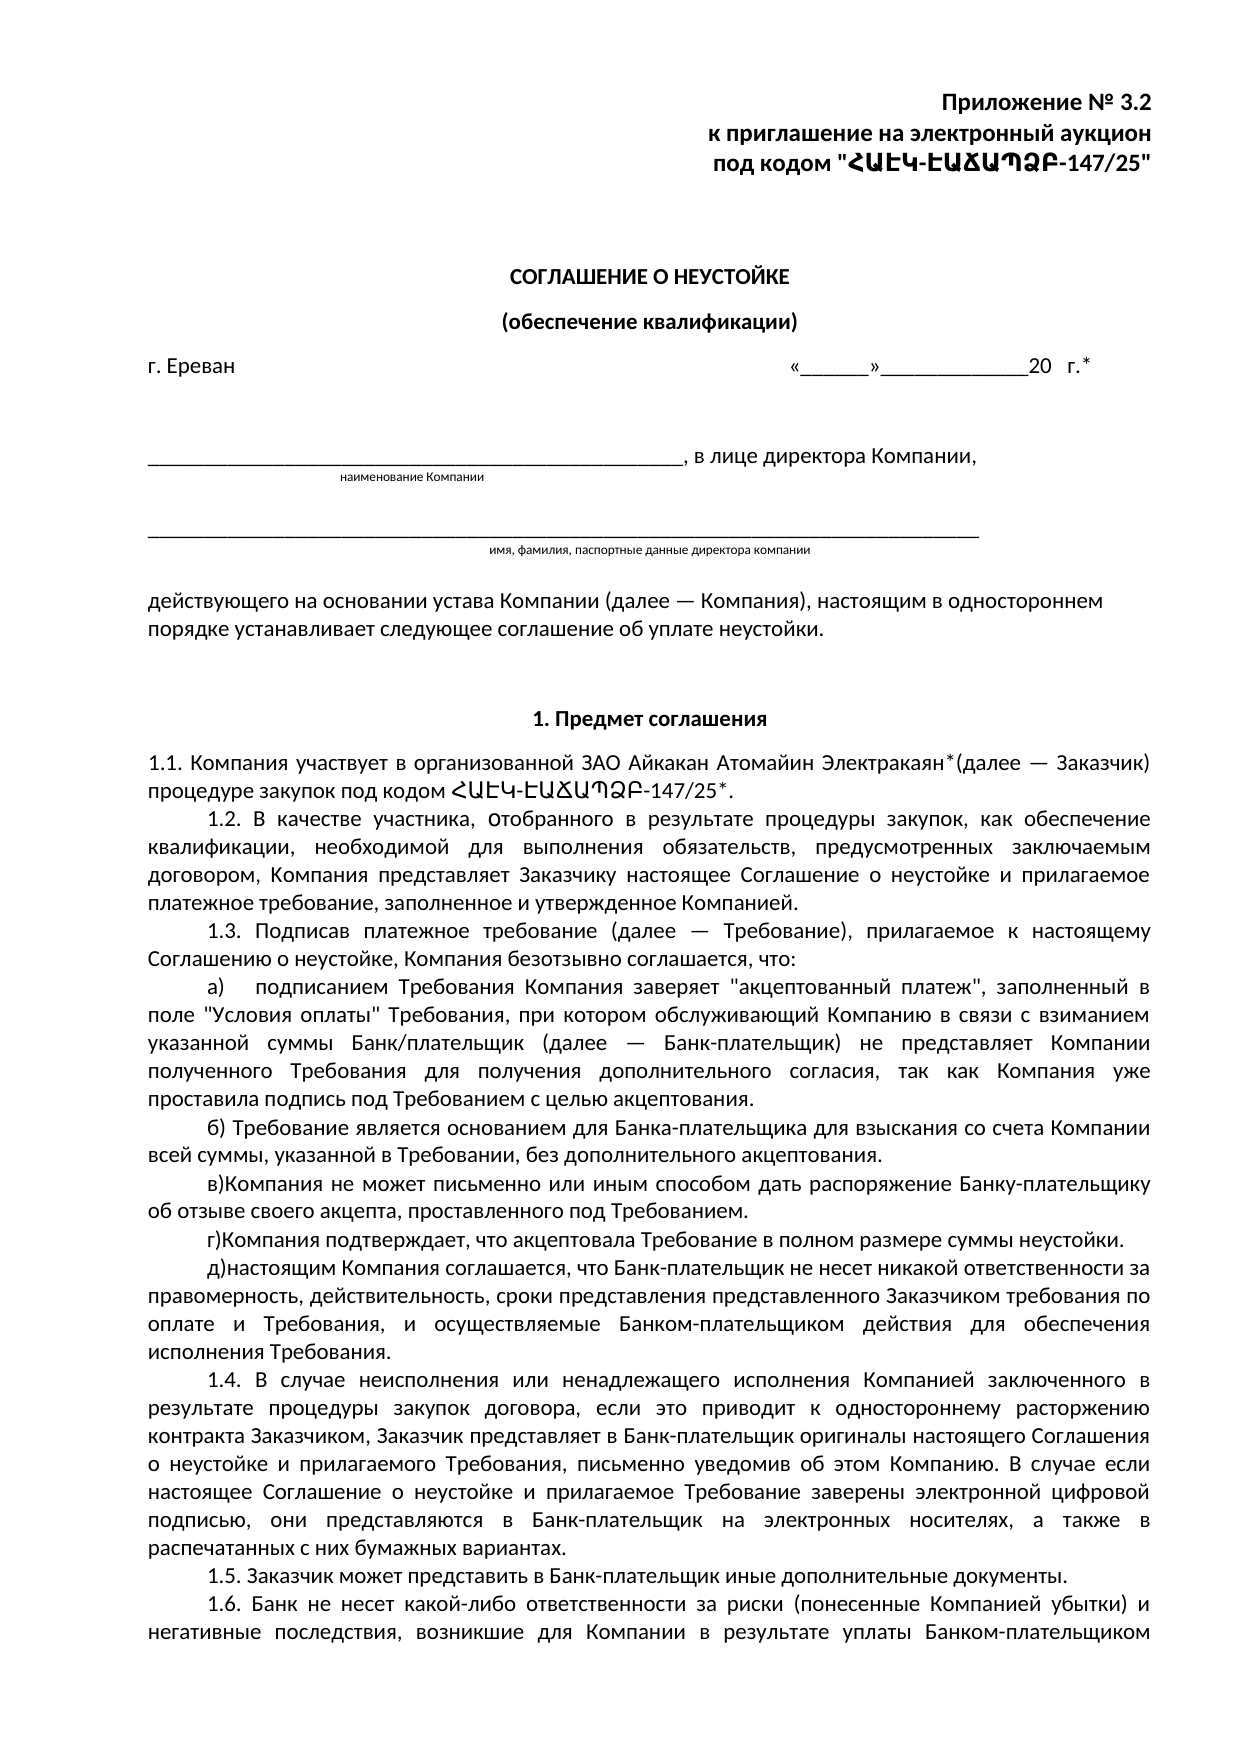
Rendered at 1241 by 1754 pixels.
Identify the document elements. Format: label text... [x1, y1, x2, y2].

text к приглашение на электронный аукцион [177, 117, 1152, 147]
text 1.4. В случае неисполнения или ненадлежащего исполнения Компанией заключенного в результате процедуры закупок договора, если это приводит к одностороннему расторжению контракта Заказчиком, Заказчик представляет в Банк-плательщик оригиналы настоящего Соглашения о неустойке и прилагаемого Требования, письменно уведомив об этом Компанию. В случае если настоящее Соглашение о неустойке и прилагаемое Требование заверены электронной цифровой подписью, они представляются в Банк-плательщик на электронных носителях, а также в распечатанных с них бумажных вариантах. [148, 1365, 1152, 1561]
text а) подписанием Требования Компания заверяет "акцептованный платеж", заполненный в поле "Условия оплаты" Требования, при котором обслуживающий Компанию в связи с взиманием указанной суммы Банк/плательщик (далее — Банк-плательщик) не представляет Компании полученного Требования для получения дополнительного согласия, так как Компания уже проставила подпись под Требованием с целью акцептования. [148, 972, 1152, 1113]
text 1.2. В качестве участника, օтобранного в результате процедуры закупок, как обеспечение квалификации, необходимой для выполнения обязательств, предусмотренных заключаемым договором, Kомпания представляет Заказчику настоящее Соглашение о неустойке и прилагаемое платежное требование, заполненное и утвержденное Компанией. [148, 804, 1152, 916]
text 1. Предмет соглашения [148, 704, 1152, 732]
text 1.1. Компания участвует в организованной ЗАО Айкакан Атомайин Электракаян*(далее — Заказчик) процедуре закупок под кодом ՀԱԷԿ-ԷԱՃԱՊՁԲ-147/25*. [148, 748, 1152, 804]
text 1.5. Заказчик может представить в Банк-плательщик иные дополнительные документы. [148, 1561, 1152, 1589]
text Приложение № 3.2 [148, 86, 1152, 117]
text порядке устанавливает следующее соглашение об уплате неустойки. [148, 614, 1152, 642]
text г)Компания подтверждает, что акцептовала Требование в полном размере суммы неустойки. [148, 1225, 1152, 1253]
text б) Требование является основанием для Банка-плательщика для взыскания со счета Компании всей суммы, указанной в Требовании, без дополнительного акцептования. [148, 1113, 1152, 1169]
text д)настоящим Компания соглашается, что Банк-плательщик не несет никакой ответственности за правомерность, действительность, сроки представления представленного Заказчиком требования по оплате и Требования, и осуществляемые Банком-плательщиком действия для обеспечения исполнения Требования. [148, 1253, 1152, 1365]
text под кодом "ՀԱԷԿ-ԷԱՃԱՊՁԲ-147/25" [177, 147, 1152, 178]
text 1.3. Подписав платежное требование (далее — Требование), прилагаемое к настоящему Соглашению о неустойке, Компания безотзывно соглашается, что: [148, 916, 1152, 972]
text (обеспечение квалификации) [148, 307, 1152, 335]
text имя, фамилия, паспортные данные директора компании [148, 542, 1152, 569]
text _______________________________________________, в лице директора Компании, [148, 441, 1152, 469]
table_header г. Ереван [136, 351, 635, 396]
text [148, 1589, 1152, 1645]
text _________________________________________________________________________ [148, 513, 1152, 542]
text СОГЛАШЕНИЕ О НЕУСТОЙКЕ [148, 262, 1152, 290]
text в)Компания не может письменно или иным способом дать распоряжение Банку-плательщику об отзыве своего акцепта, проставленного под Требованием. [148, 1169, 1152, 1225]
text действующего на основании устава Компании (далее — Компания), настоящим в одностороннем [148, 586, 1152, 614]
text наименование Компании [340, 469, 1152, 497]
table_header «______»_____________20 г.* [635, 351, 1104, 396]
